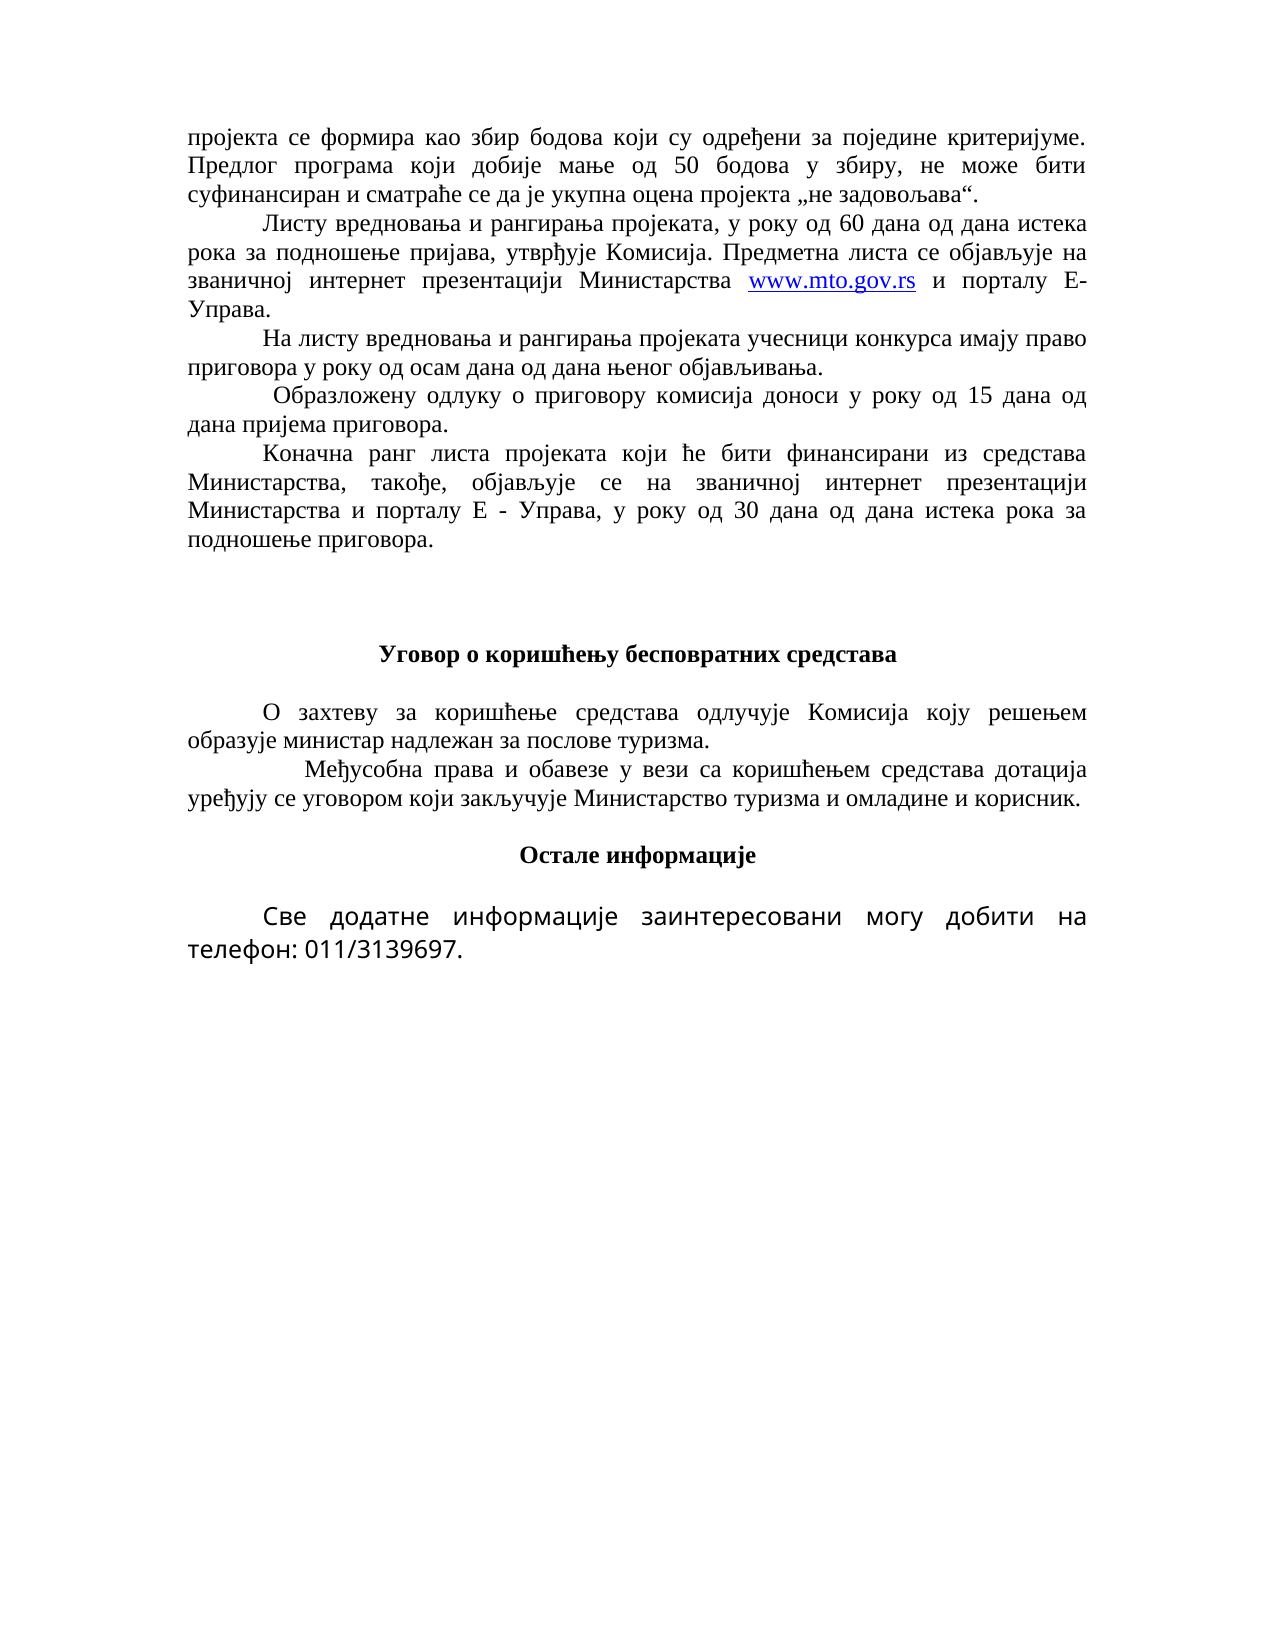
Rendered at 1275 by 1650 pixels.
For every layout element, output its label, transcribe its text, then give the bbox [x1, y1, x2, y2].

text Међусобна права и обавезе у вези са коришћењем средстава дотација уређују се уговором који закључује Министарство туризма и омладине и корисник. [187, 754, 1087, 812]
text Листу вредновања и рангирања пројеката, у року од 60 дана од дана истека рока за подношење пријава, утврђује Комисија. Предметна листа се објављује на званичној интернет презентацији Министарства www.mtо.gov.rs и порталу Е- Управа. [187, 208, 1087, 323]
text Уговор о коришћењу бесповратних средстава [187, 639, 1087, 668]
text Образложену одлуку о приговору комисија доноси у року од 15 дана од дана пријема приговора. [187, 381, 1087, 438]
text O захтеву за коришћење средстава одлучује Комисија коју решењем образује министар надлежан за послове туризма. [187, 697, 1087, 754]
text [187, 122, 1087, 208]
text На листу вредновања и рангирања пројеката учесници конкурса имају право приговора у року од осам дана од дана њеног објављивања. [187, 323, 1087, 381]
text Све додатне информације заинтересовани могу добити на телефон: 011/3139697. [187, 898, 1087, 966]
text Остале информације [187, 841, 1087, 869]
text Коначна ранг листа пројеката који ће бити финансирани из средстава Министарства, такође, објављује се на званичној интернет презентацији Министарства и порталу Е - Управа, у року од 30 дана од дана истека рока за подношење приговора. [187, 438, 1087, 553]
